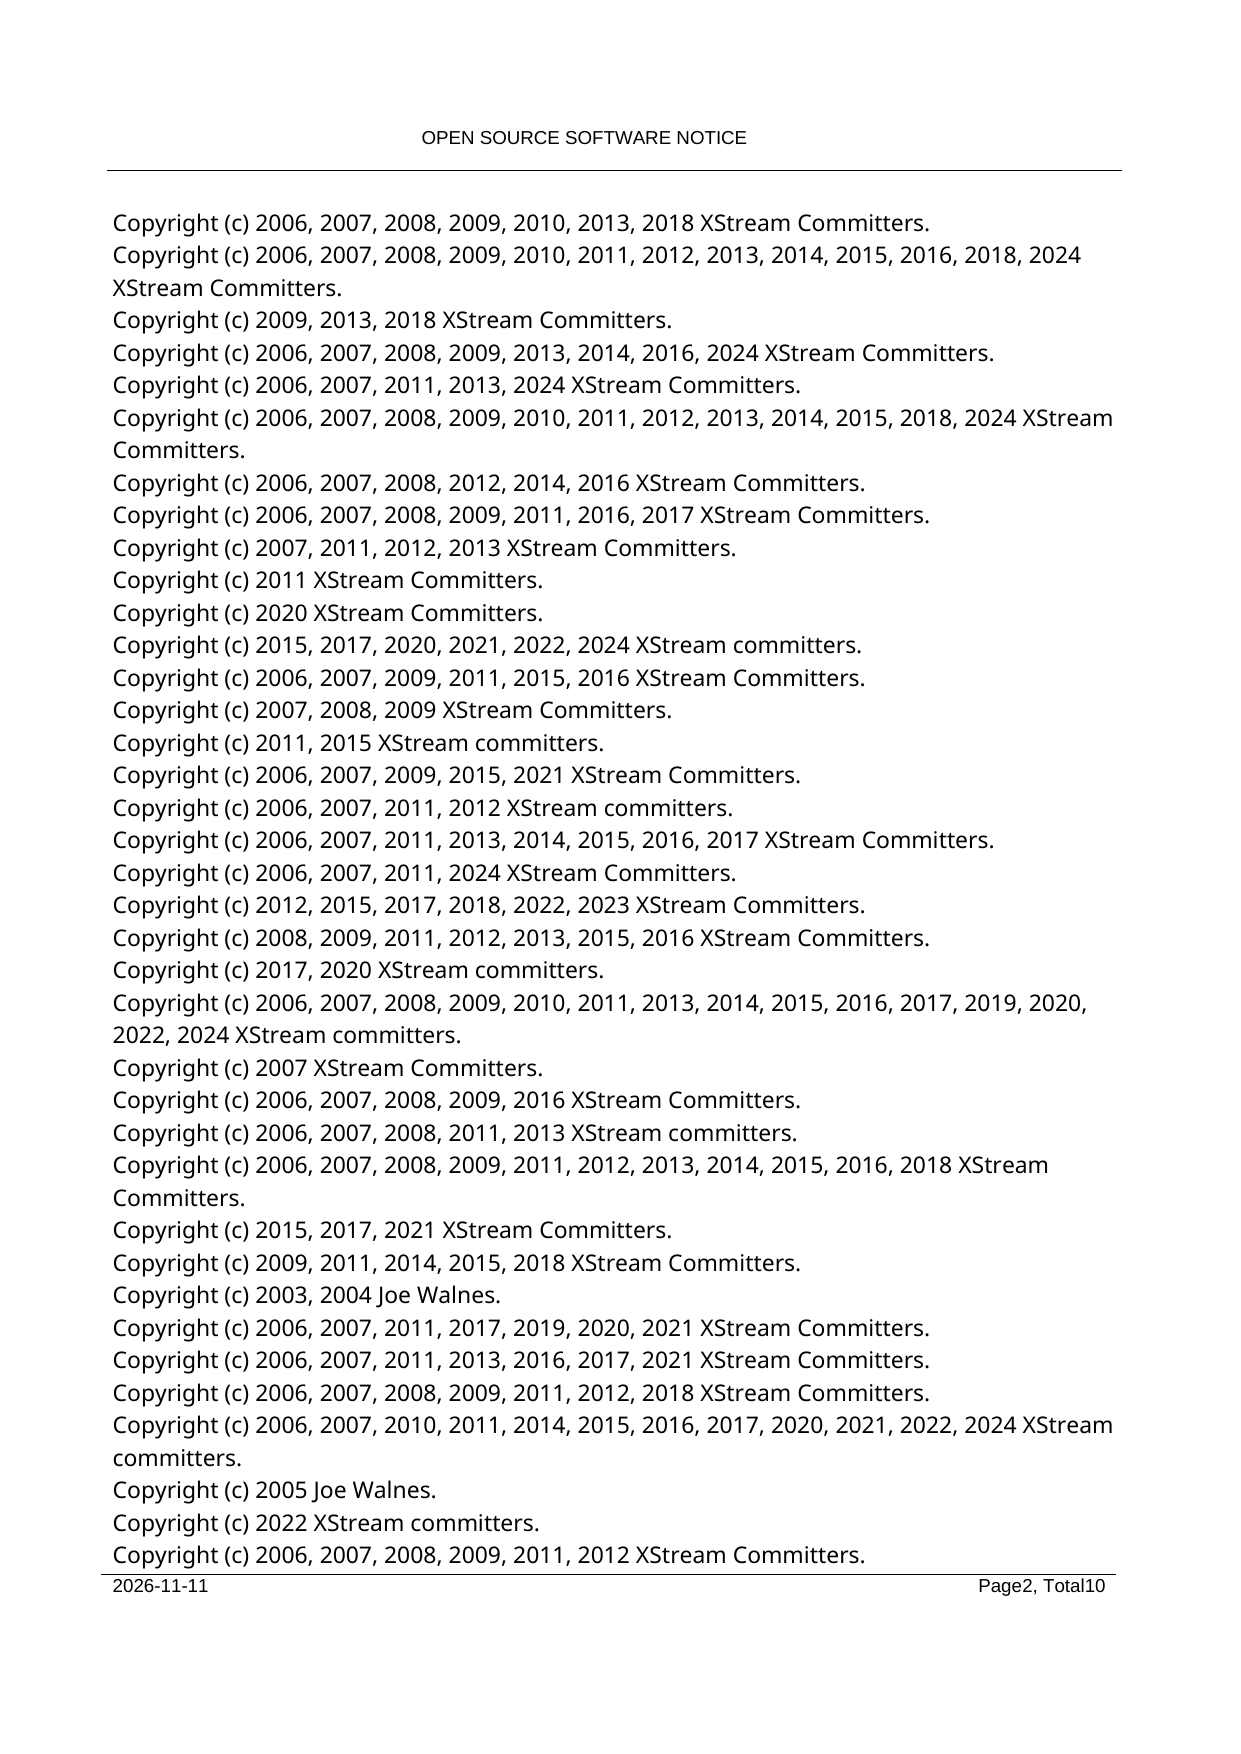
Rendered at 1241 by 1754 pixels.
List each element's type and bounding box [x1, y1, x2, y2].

text [112, 206, 1128, 1571]
